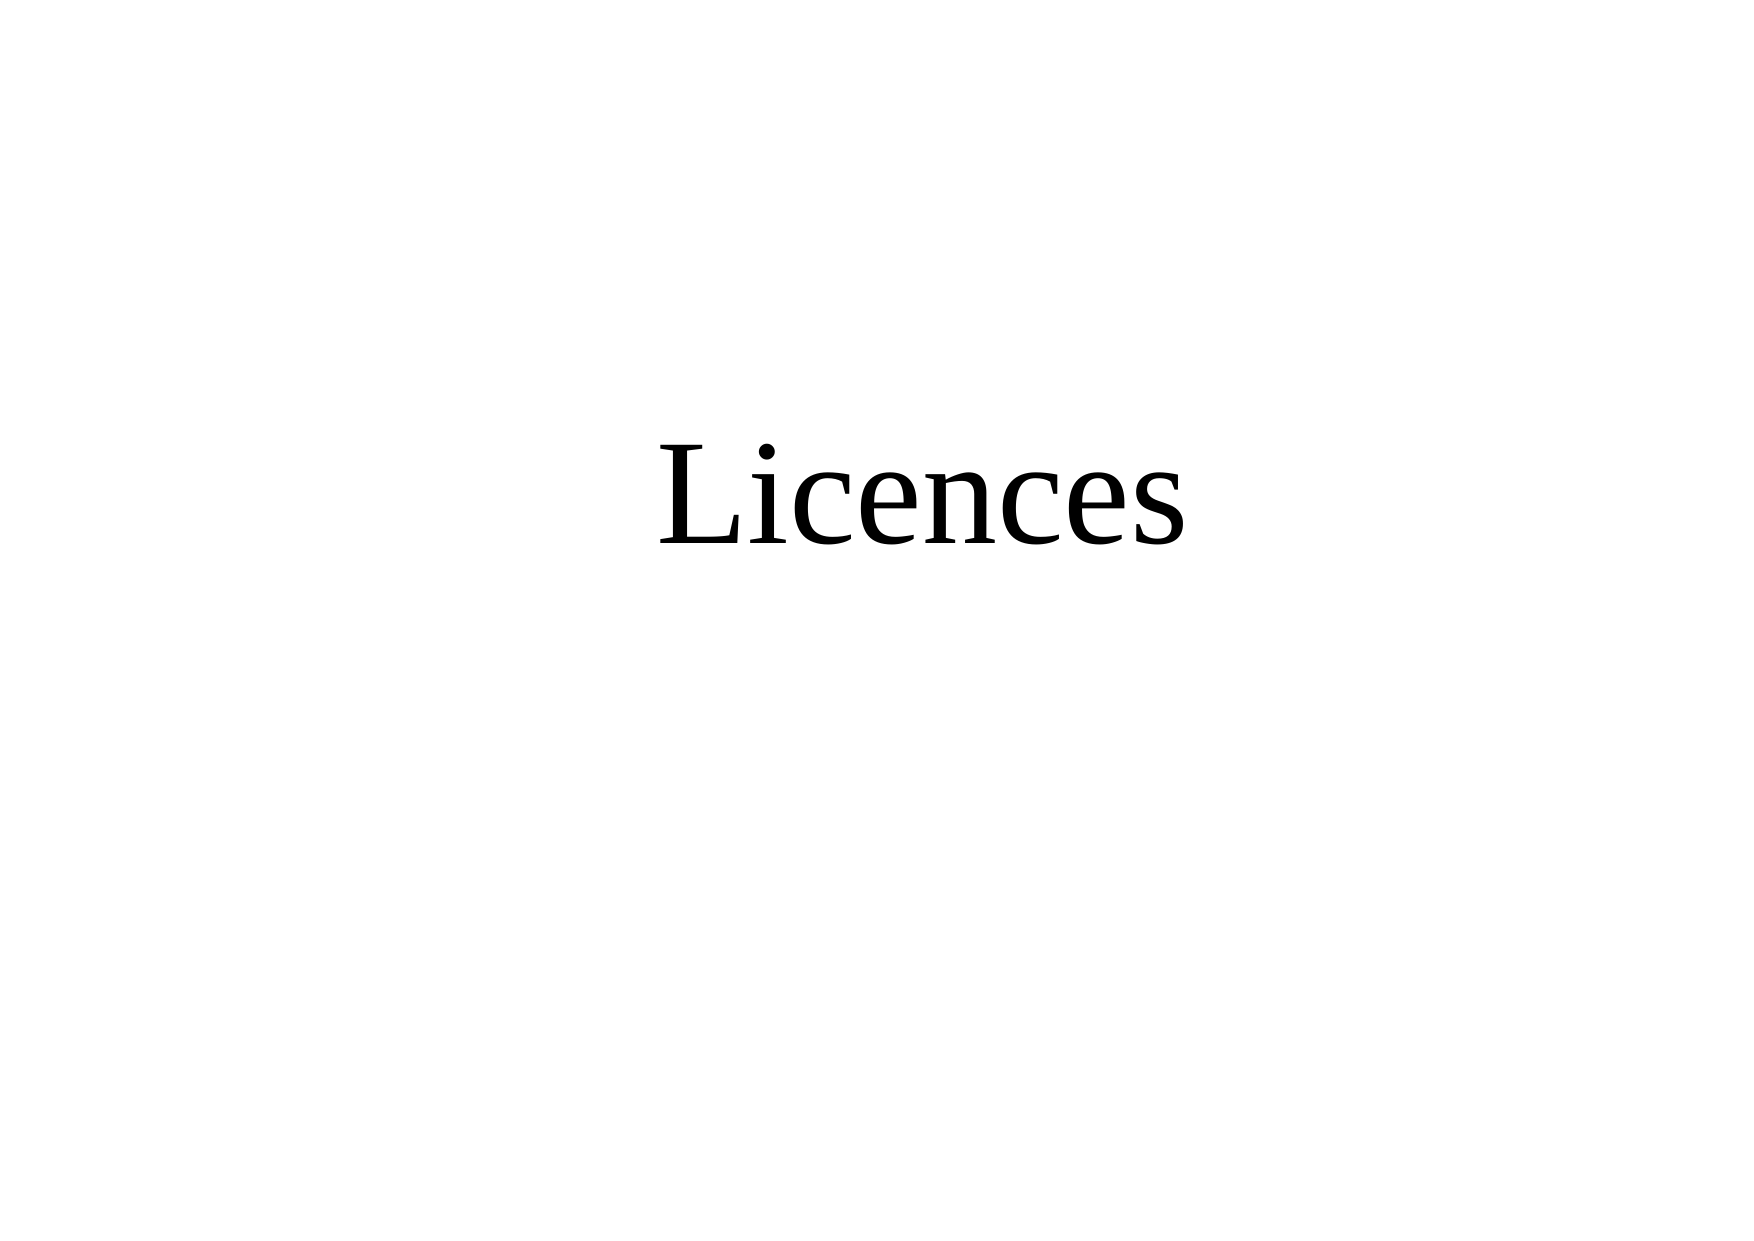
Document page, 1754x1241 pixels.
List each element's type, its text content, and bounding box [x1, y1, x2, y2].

text Licences [148, 403, 1698, 576]
